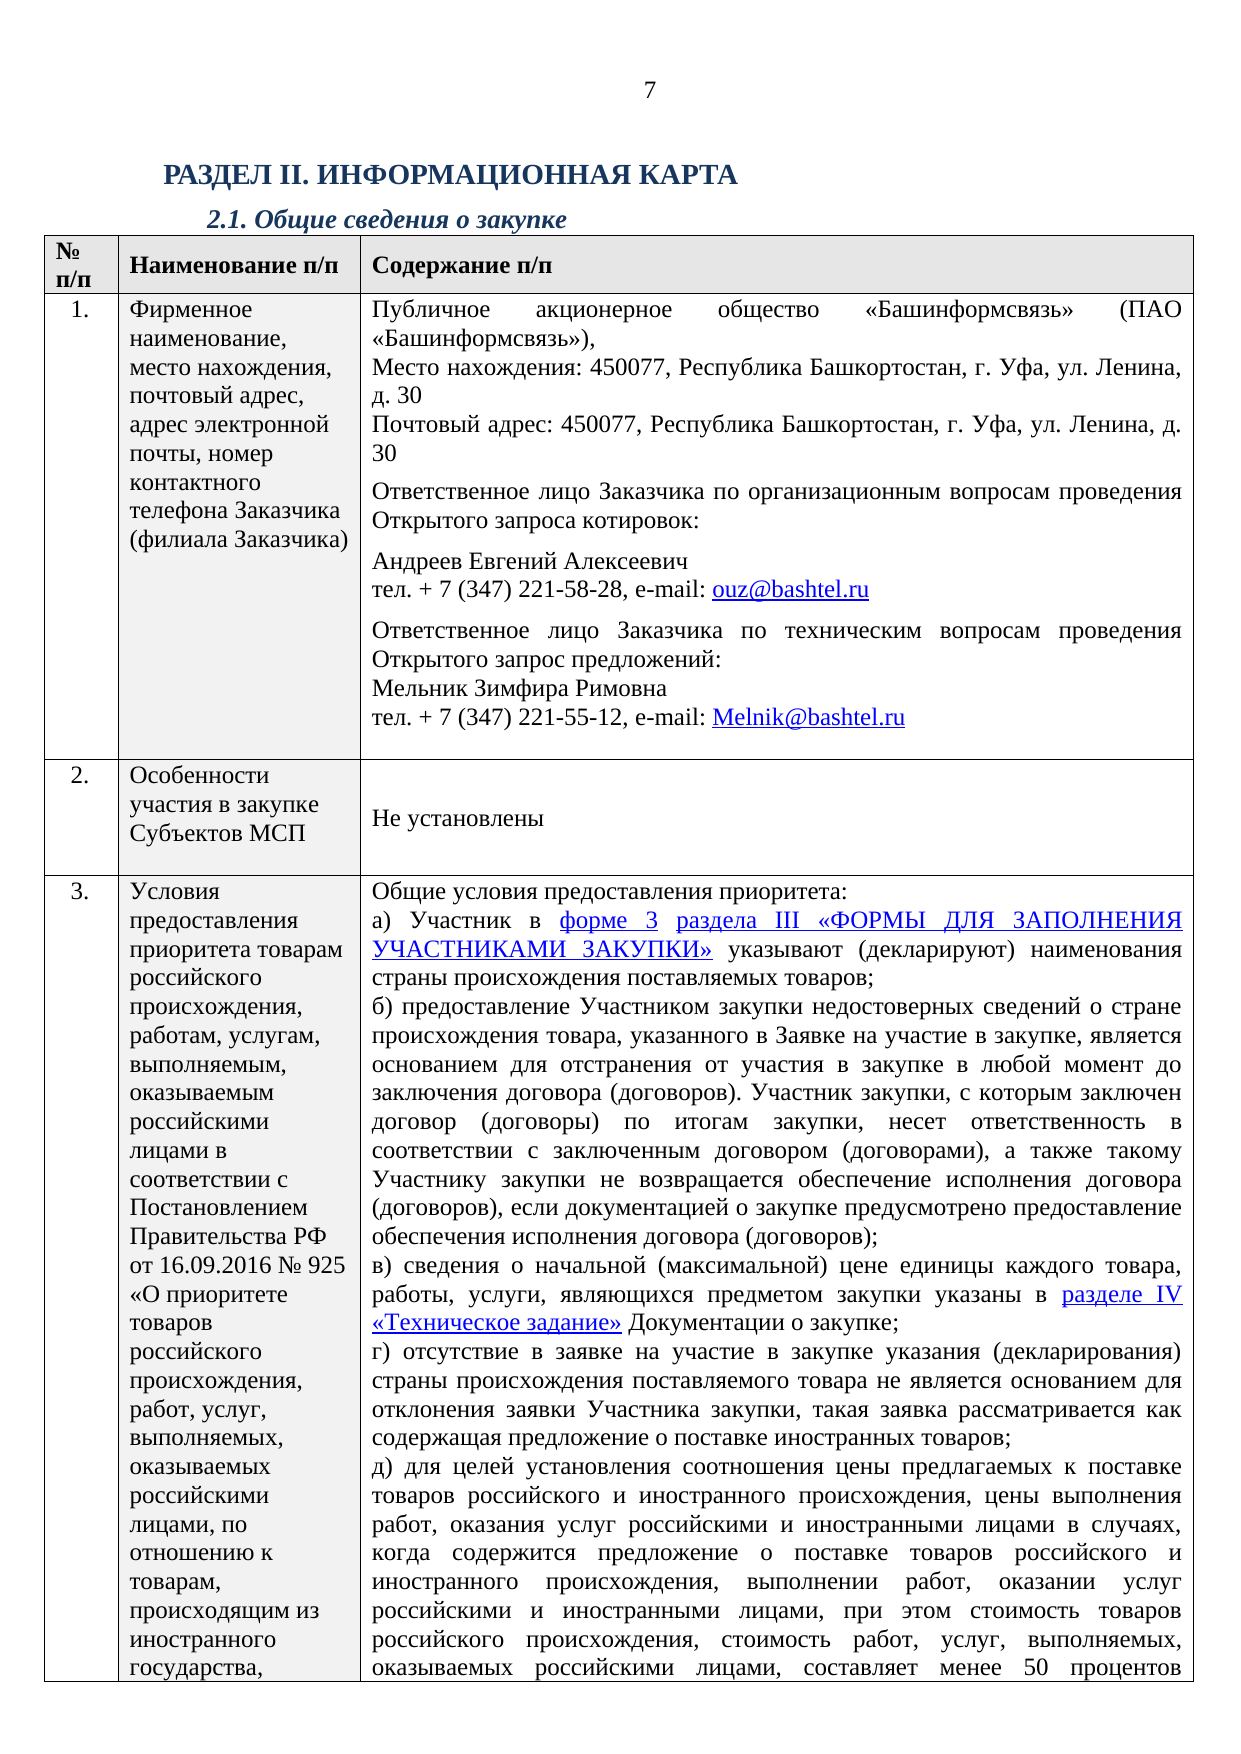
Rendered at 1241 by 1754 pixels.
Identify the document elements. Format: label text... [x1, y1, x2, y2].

table_cell [45, 876, 118, 1681]
table_header № п/п [45, 236, 118, 293]
text 2.1. Общие сведения о закупке [207, 203, 1181, 235]
table_cell Не установлены [361, 760, 1193, 875]
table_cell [361, 876, 1193, 1681]
table_header Содержание п/п [361, 236, 1193, 293]
table_cell [45, 294, 118, 759]
table_cell [45, 760, 118, 875]
text РАЗДЕЛ II. ИНФОРМАЦИОННАЯ КАРТА [163, 157, 1181, 191]
table_cell Фирменное наименование, место нахождения, почтовый адрес, адрес электронной почты, номер контактного телефона Заказчика (филиала Заказчика) [119, 294, 360, 759]
table_header Наименование п/п [119, 236, 360, 293]
table_cell Особенности участия в закупке Субъектов МСП [119, 760, 360, 875]
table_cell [119, 876, 360, 1681]
table_cell Публичное акционерное общество «Башинформсвязь» (ПАО «Башинформсвязь»), Место нахождения: 450077, Республика Башкортостан, г. Уфа, ул. Ленина, д. 30 Почтовый адрес: 450077, Республика Башкортостан, г. Уфа, ул. Ленина, д. 30 Ответственное лицо Заказчика по организационным вопросам проведения Открытого запроса котировок: Андреев Евгений Алексеевич тел. + 7 (347) 221-58-28, e-mail: ouz@bashtel.ru Ответственное лицо Заказчика по техническим вопросам проведения Открытого запрос предложений: Мельник Зимфира Римовна тел. + 7 (347) 221-55-12, e-mail: Melnik@bashtel.ru [361, 294, 1193, 759]
